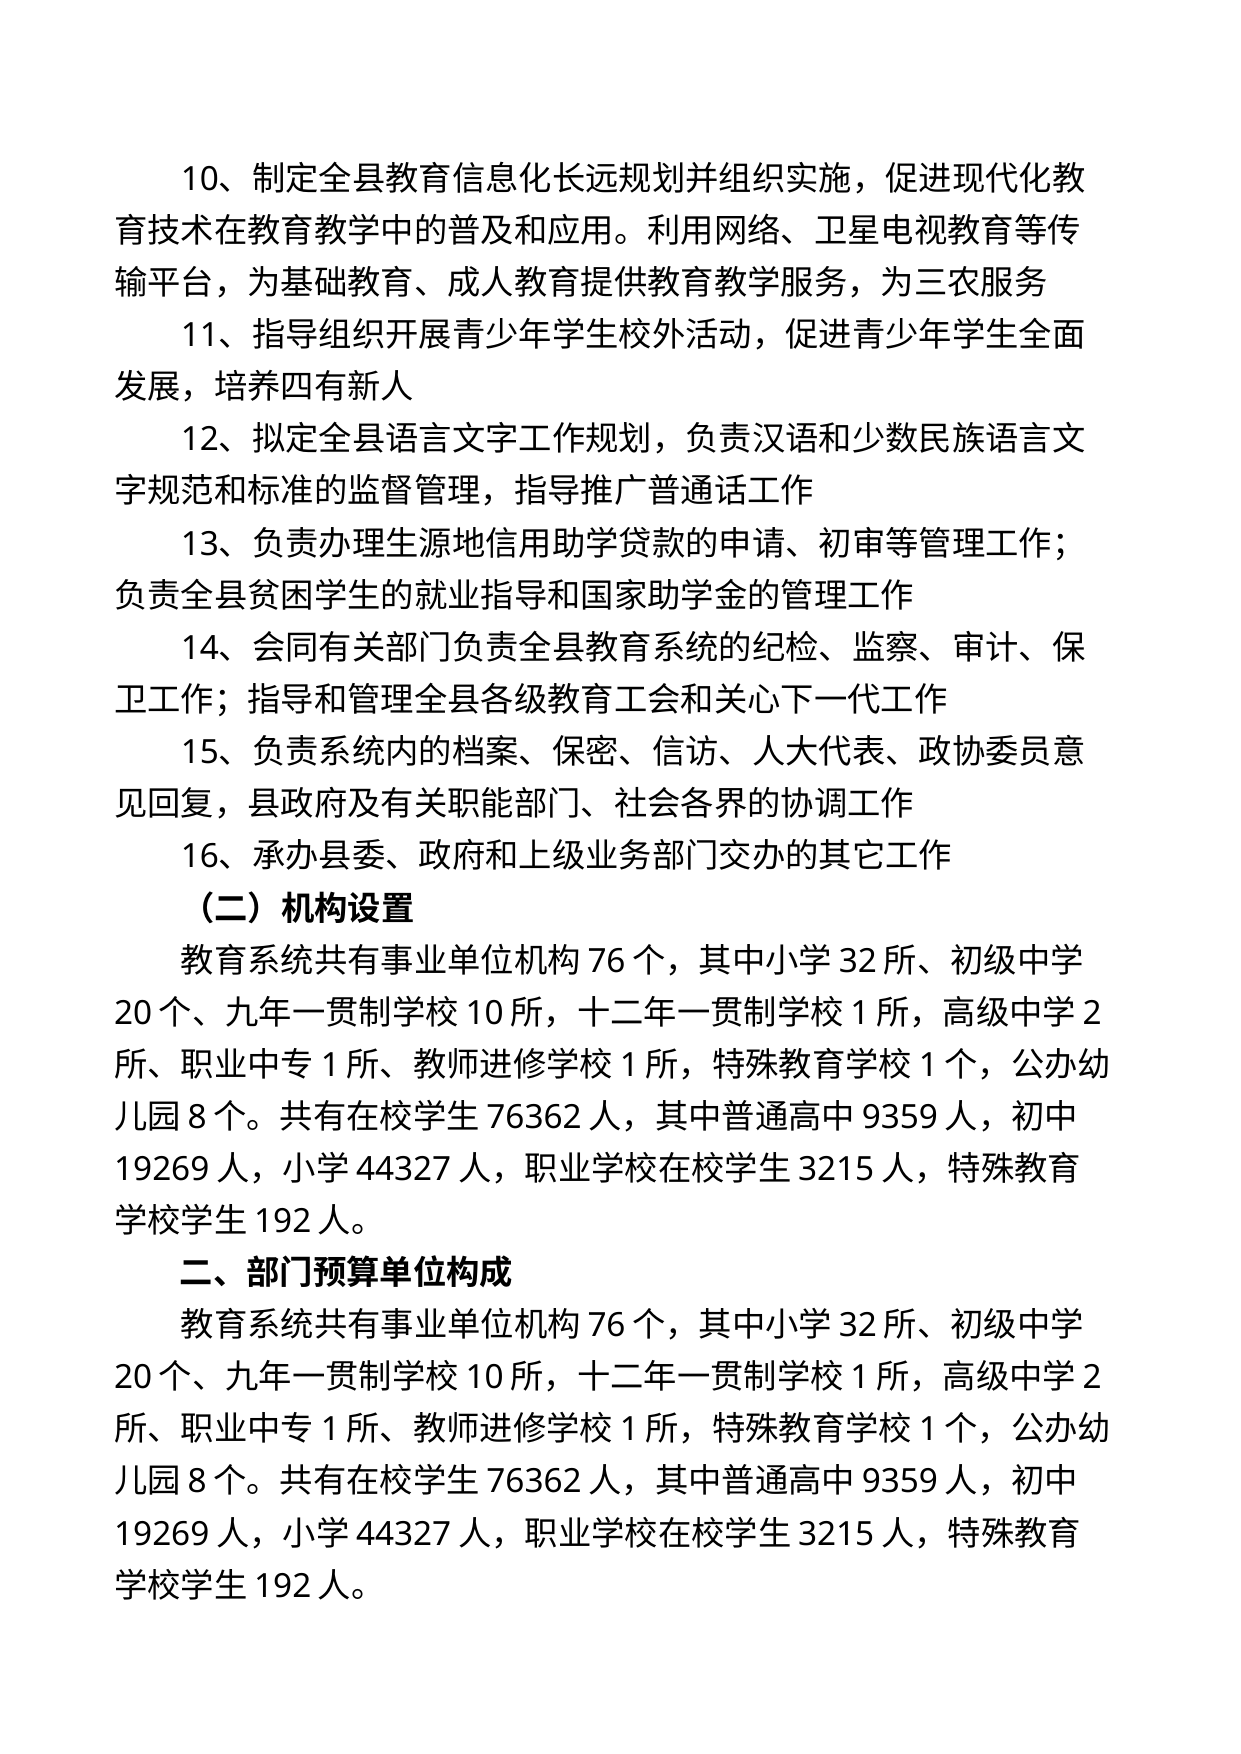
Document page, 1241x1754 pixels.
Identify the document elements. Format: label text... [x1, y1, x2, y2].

text 16、承办县委、政府和上级业务部门交办的其它工作 [114, 826, 1113, 878]
text 14、会同有关部门负责全县教育系统的纪检、监察、审计、保卫工作；指导和管理全县各级教育工会和关心下一代工作 [114, 618, 1113, 722]
text 11、指导组织开展青少年学生校外活动，促进青少年学生全面发展，培养四有新人 [114, 305, 1113, 409]
text 二、部门预算单位构成 [114, 1243, 1113, 1295]
text 12、拟定全县语言文字工作规划，负责汉语和少数民族语言文字规范和标准的监督管理，指导推广普通话工作 [114, 409, 1113, 513]
text （二）机构设置 [114, 878, 1113, 930]
text 教育系统共有事业单位机构76个，其中小学32所、初级中学20个、九年一贯制学校10所，十二年一贯制学校1所，高级中学2所、职业中专1所、教师进修学校1所，特殊教育学校1个，公办幼儿园8个。共有在校学生76362人，其中普通高中9359人，初中19269人，小学44327人，职业学校在校学生3215人，特殊教育学校学生192人。 [114, 930, 1113, 1243]
text 10、制定全县教育信息化长远规划并组织实施，促进现代化教育技术在教育教学中的普及和应用。利用网络、卫星电视教育等传输平台，为基础教育、成人教育提供教育教学服务，为三农服务 [114, 148, 1113, 305]
text 13、负责办理生源地信用助学贷款的申请、初审等管理工作；负责全县贫困学生的就业指导和国家助学金的管理工作 [114, 513, 1113, 617]
text 教育系统共有事业单位机构76个，其中小学32所、初级中学20个、九年一贯制学校10所，十二年一贯制学校1所，高级中学2所、职业中专1所、教师进修学校1所，特殊教育学校1个，公办幼儿园8个。共有在校学生76362人，其中普通高中9359人，初中19269人，小学44327人，职业学校在校学生3215人，特殊教育学校学生192人。 [114, 1295, 1113, 1607]
text 15、负责系统内的档案、保密、信访、人大代表、政协委员意见回复，县政府及有关职能部门、社会各界的协调工作 [114, 722, 1113, 826]
